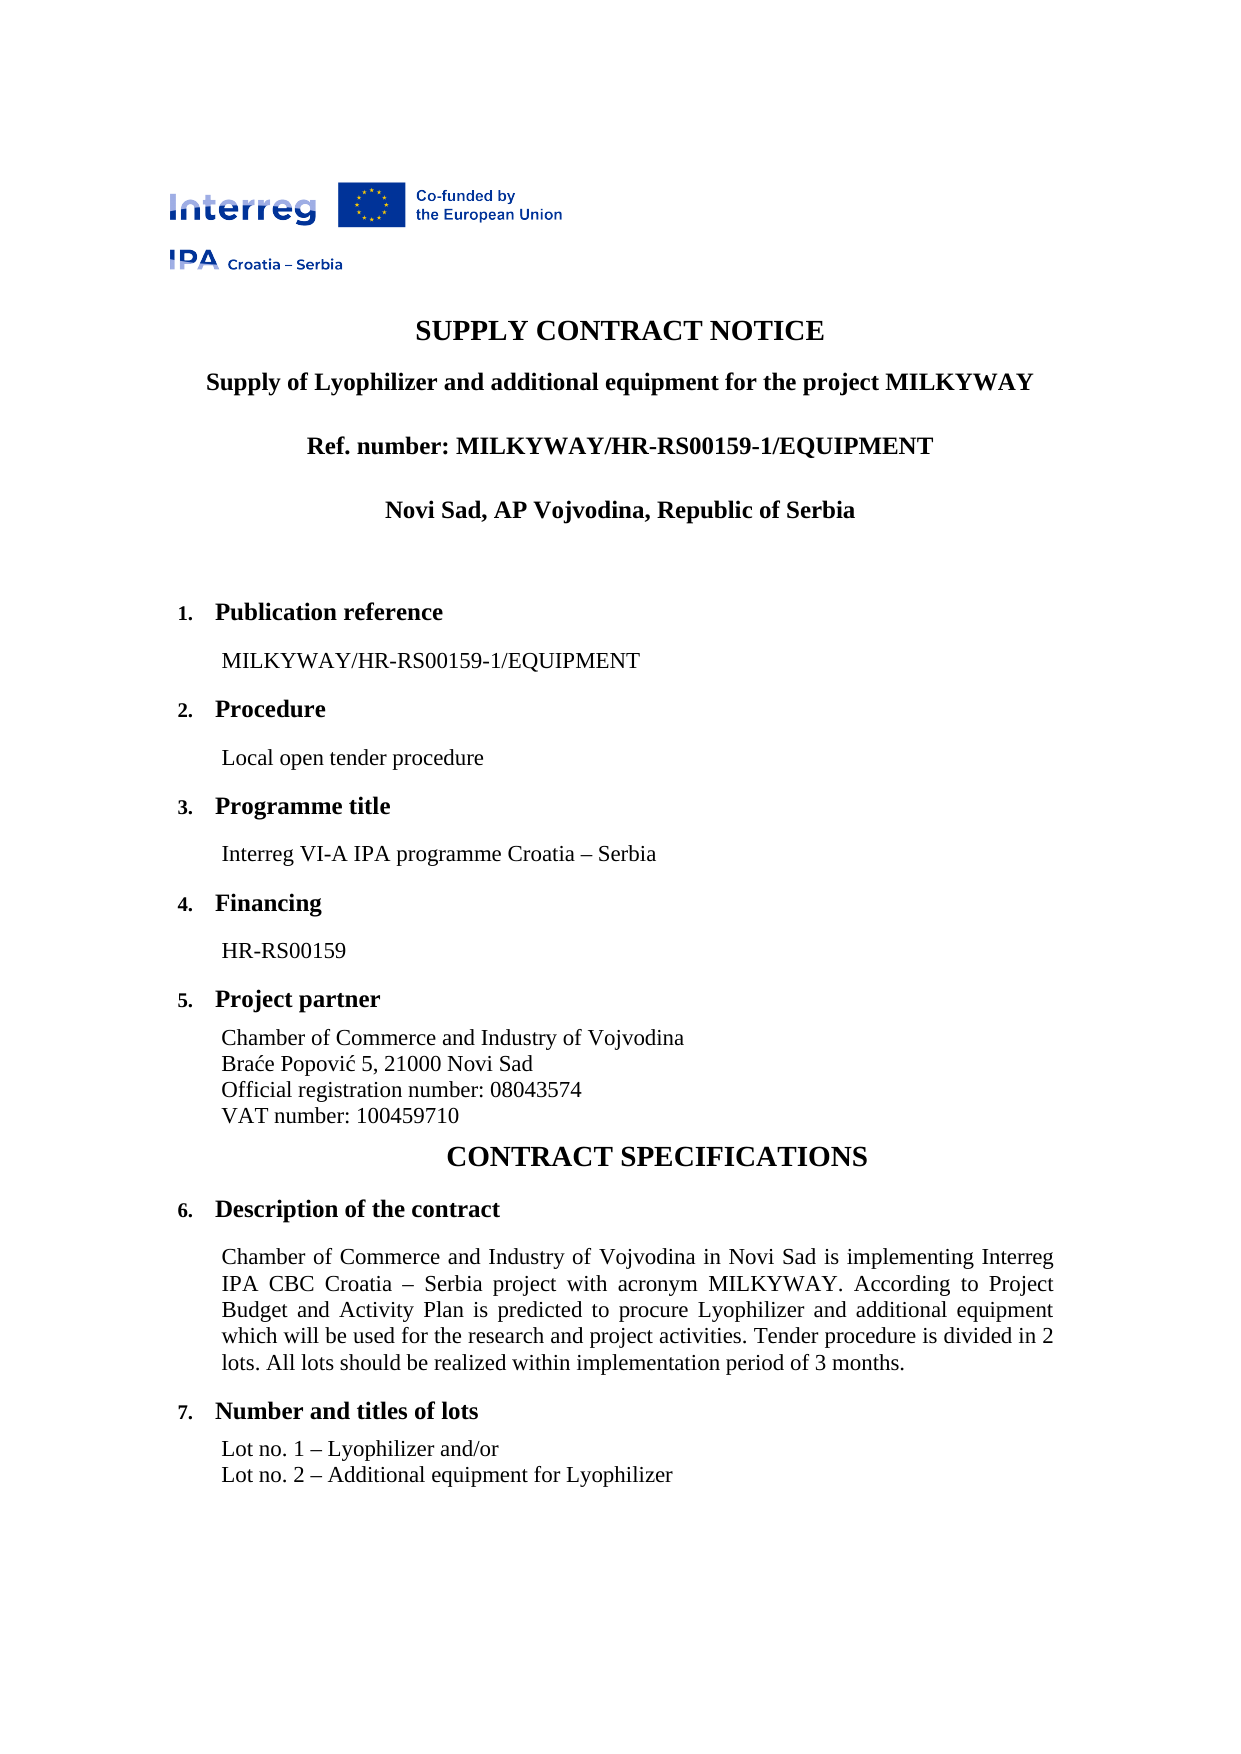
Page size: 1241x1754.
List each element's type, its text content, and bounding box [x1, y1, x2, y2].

text Braće Popović 5, 21000 Novi Sad [221, 1050, 1093, 1076]
text Interreg VI-A IPA programme Croatia – Serbia [221, 840, 1055, 867]
list Programme title [177, 791, 1093, 819]
text Chamber of Commerce and Industry of Vojvodina in Novi Sad is implementing Interreg IPA CBC Croatia – Serbia project with acronym MILKYWAY. According to Project Budget and Activity Plan is predicted to procure Lyophilizer and additional equipment which will be used for the research and project activities. Tender procedure is divided in 2 lots. All lots should be realized within implementation period of 3 months. [221, 1243, 1055, 1375]
text Ref. number: MILKYWAY/HR-RS00159-1/EQUIPMENT [148, 431, 1093, 460]
text CONTRACT SPECIFICATIONS [221, 1139, 1093, 1173]
text Official registration number: 08043574 [221, 1076, 1093, 1103]
list Procedure [177, 694, 1093, 723]
text Novi Sad, AP Vojvodina, Republic of Serbia [148, 496, 1093, 524]
text Lot no. 2 – Additional equipment for Lyophilizer [221, 1461, 1093, 1488]
text Local open tender procedure [221, 744, 1055, 770]
text VAT number: 100459710 [221, 1103, 1093, 1129]
text MILKYWAY/HR-RS00159-1/EQUIPMENT [221, 647, 1055, 673]
list Project partner [177, 984, 1093, 1013]
text Lot no. 1 – Lyophilizer and/or [221, 1435, 1093, 1461]
picture [147, 160, 585, 292]
list Publication reference [177, 597, 1093, 626]
list Number and titles of lots [177, 1396, 1093, 1425]
text SUPPLY CONTRACT NOTICE [148, 313, 1093, 346]
text Supply of Lyophilizer and additional equipment for the project MILKYWAY [148, 367, 1093, 396]
list Financing [177, 888, 1093, 916]
text Chamber of Commerce and Industry of Vojvodina [221, 1023, 1093, 1050]
list Description of the contract [177, 1194, 1093, 1222]
text HR-RS00159 [221, 937, 1055, 963]
